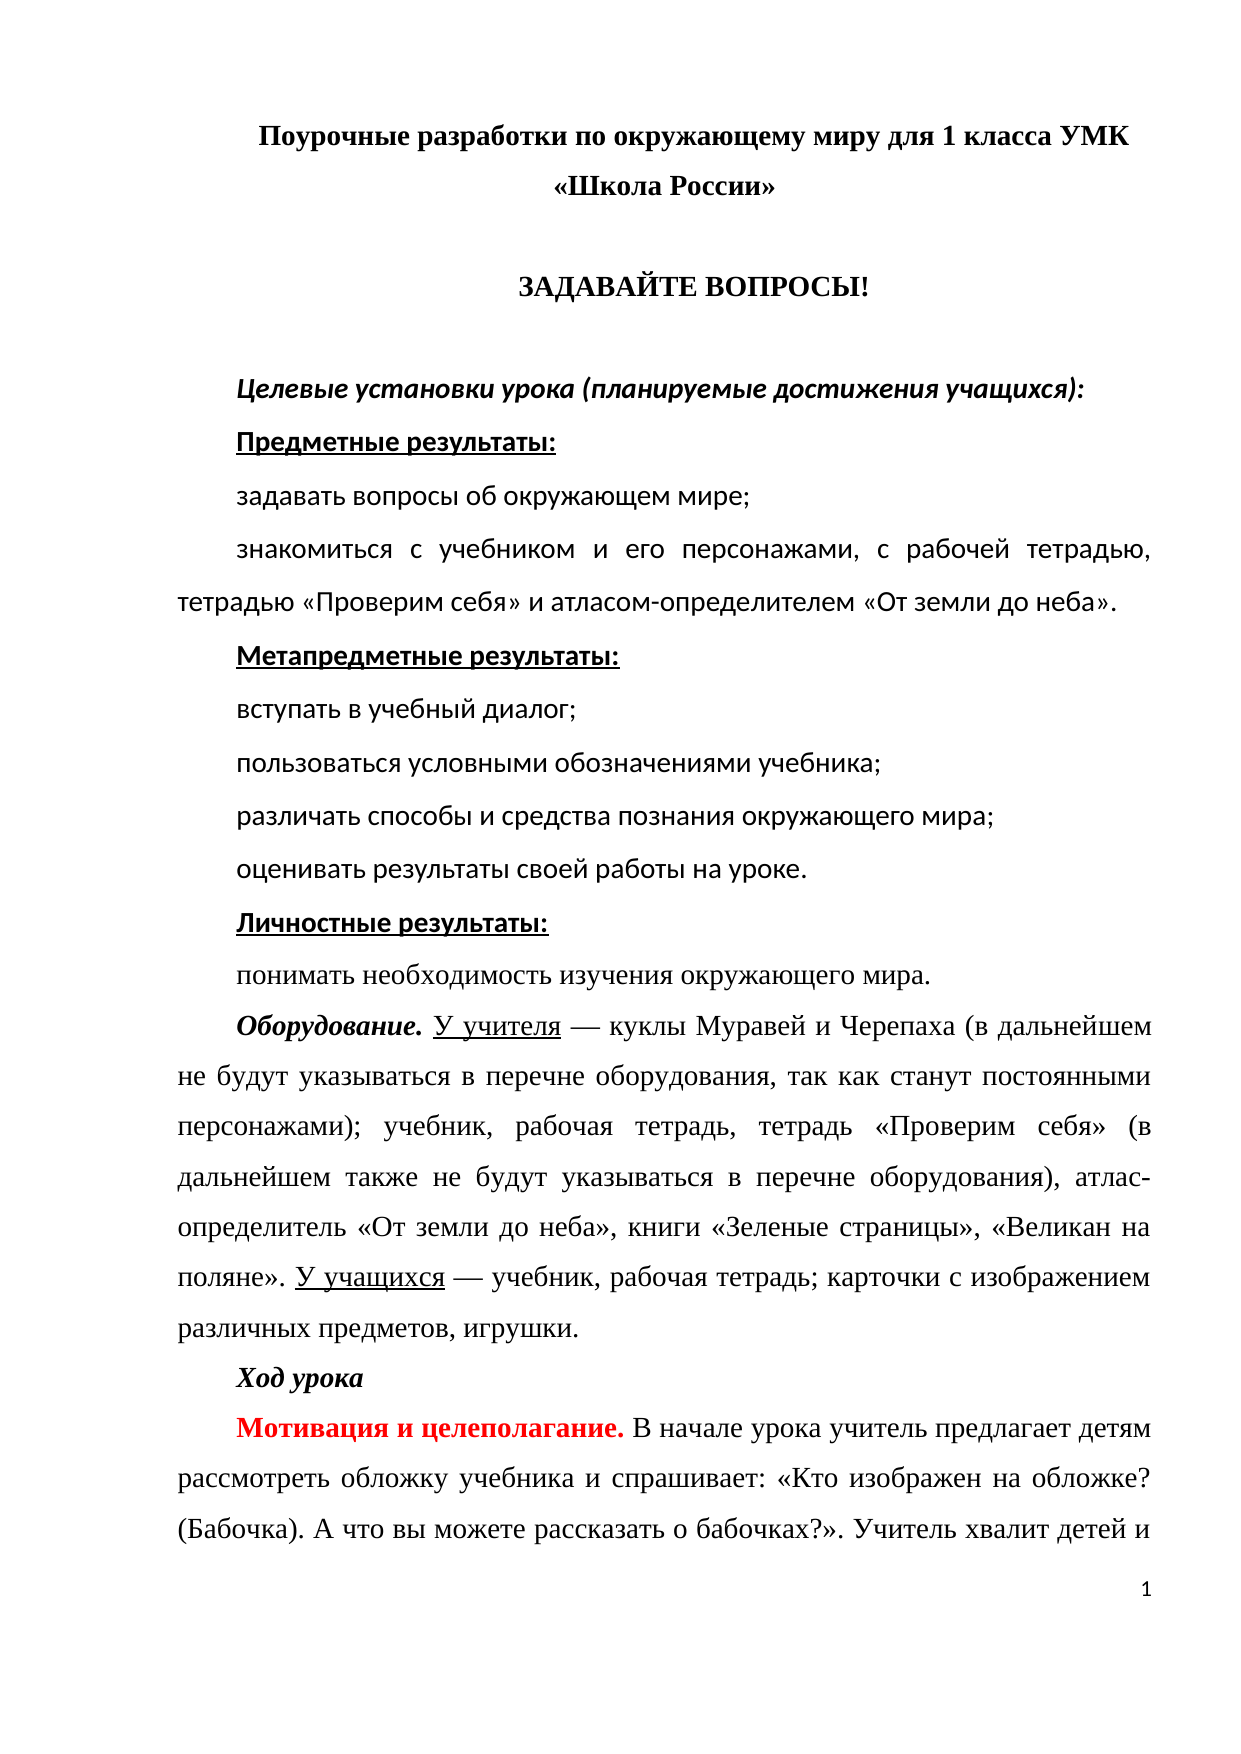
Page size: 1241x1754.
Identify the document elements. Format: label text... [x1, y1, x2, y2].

text понимать необходимость изучения окружающего мира. [177, 957, 1152, 991]
text задавать вопросы об окружающем мире; [177, 477, 1152, 512]
text Ход урока [177, 1360, 1152, 1393]
text вступать в учебный диалог; [177, 690, 1152, 726]
text оценивать результаты своей работы на уроке. [177, 851, 1152, 886]
text различать способы и средства познания окружающего мира; [177, 797, 1152, 833]
text Целевые установки урока (планируемые достижения учащихся): [177, 370, 1152, 405]
text Предметные результаты: [177, 423, 1152, 459]
text Личностные результаты: [177, 904, 1152, 940]
text знакомиться с учебником и его персонажами, с рабочей тетрадью, тетрадью «Проверим себя» и атласом-определителем «От земли до неба». [177, 530, 1152, 619]
text Оборудование. У учителя — куклы Муравей и Черепаха (в дальнейшем не будут указываться в перечне оборудования, так как станут постоянными персонажами); учебник, рабочая тетрадь, тетрадь «Проверим себя» (в дальнейшем также не будут указываться в перечне оборудования), атлас-определитель «От земли до неба», книги «Зеленые страницы», «Великан на поляне». У учащихся — учебник, рабочая тетрадь; карточки с изображением различных предметов, игрушки. [177, 1008, 1152, 1343]
text Метапредметные результаты: [177, 637, 1152, 672]
text пользоваться условными обозначениями учебника; [177, 744, 1152, 779]
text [177, 1410, 1152, 1544]
text Поурочные разработки по окружающему миру для 1 класса УМК «Школа России» [177, 118, 1152, 202]
text ЗАДАВАЙТЕ ВОПРОСЫ! [177, 269, 1152, 303]
